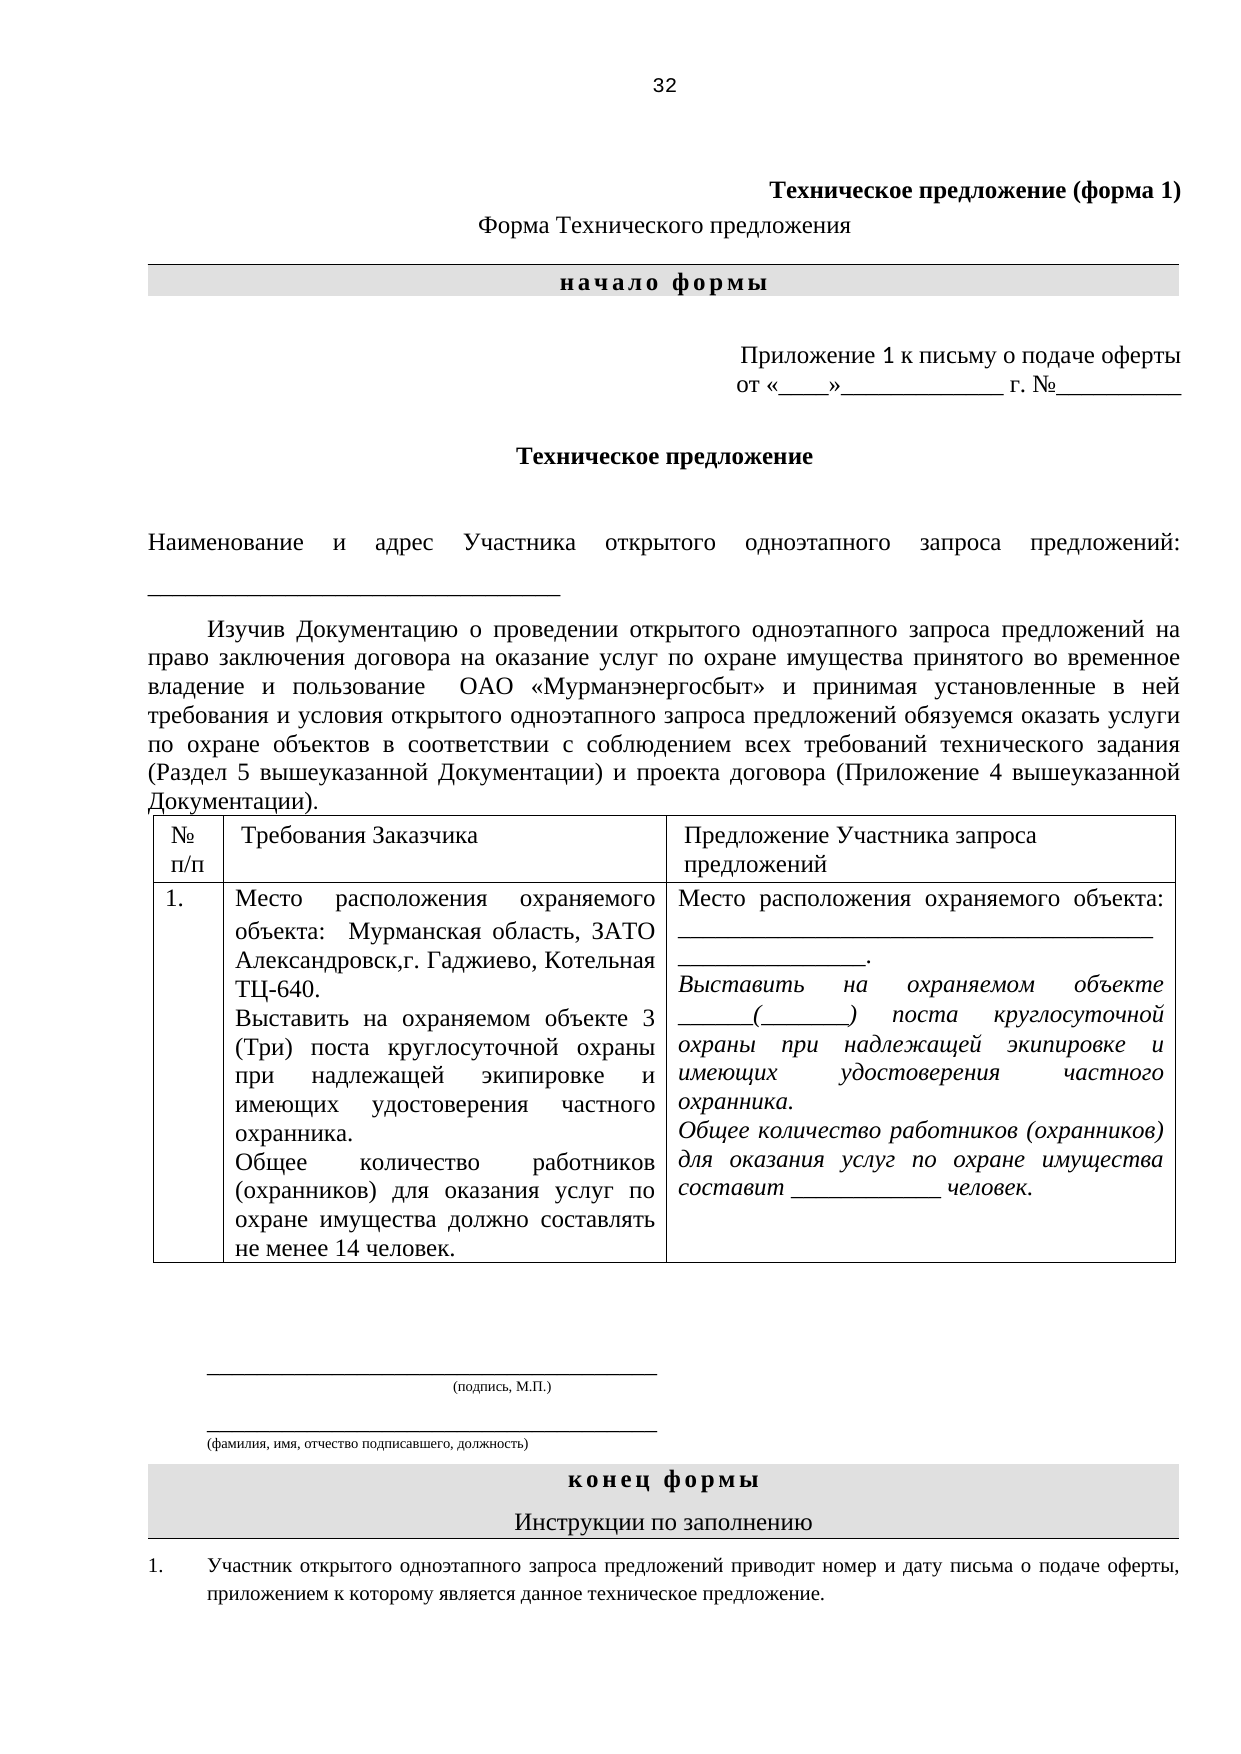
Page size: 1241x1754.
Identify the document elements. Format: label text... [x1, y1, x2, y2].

text конец формы [148, 1464, 1179, 1493]
table_header Предложение Участника запроса предложений [667, 816, 1175, 882]
text Приложение 2 к письму о подаче оферты от «____»_____________ г. №__________ [148, 339, 1181, 398]
table_cell Место расположения охраняемого объекта: _____________________________________________________. Выставить на охраняемом объекте ______(_______) поста круглосуточной охраны при надлежащей экипировке и имеющих удостоверения частного охранника. Общее количество работников (охранников) для оказания услуг по охране имущества составит ____________ человек. [667, 883, 1175, 1262]
text Инструкции по заполнению [148, 1507, 1179, 1538]
text ____________________________________ [148, 1406, 1181, 1435]
table_cell Место расположения охраняемого объекта: Мурманская область, ЗАТО Александровск,г. Гаджиево, Котельная ТЦ-640. Выставить на охраняемом объекте 3 (Три) поста круглосуточной охраны при надлежащей экипировке и имеющих удостоверения частного охранника. Общее количество работников (охранников) для оказания услуг по охране имущества должно составлять не менее 14 человек. [224, 883, 666, 1262]
text Техническое предложение [148, 441, 1181, 470]
text Изучив Документацию о проведении открытого одноэтапного запроса предложений на право заключения договора на оказание услуг по охране имущества принятого во временное владение и пользование ОАО «Мурманэнергосбыт» и принимая установленные в ней требования и условия открытого одноэтапного запроса предложений обязуемся оказать услуги по охране объектов в соответствии с соблюдением всех требований технического задания (Раздел 5 вышеуказанной Документации) и проекта договора (Приложение 4 вышеуказанной Документации). [148, 614, 1181, 815]
table_header Требования Заказчика [224, 816, 666, 882]
text (подпись, М.П.) [148, 1378, 797, 1406]
text Наименование и адрес Участника открытого одноэтапного запроса предложений: _________________________________ [148, 527, 1181, 599]
text ____________________________________ [148, 1349, 1181, 1378]
subtitle Техническое предложение (форма 2) [148, 175, 1181, 204]
table_cell [154, 883, 223, 1262]
list Участник открытого одноэтапного запроса предложений приводит номер и дату письма о подаче оферты, приложением к которому является данное техническое предложение. [148, 1553, 1181, 1605]
text Форма Технического предложения [148, 210, 1181, 239]
text (фамилия, имя, отчество подписавшего, должность) [148, 1435, 797, 1464]
text начало формы [148, 265, 1179, 296]
table_header № п/п [154, 816, 223, 882]
